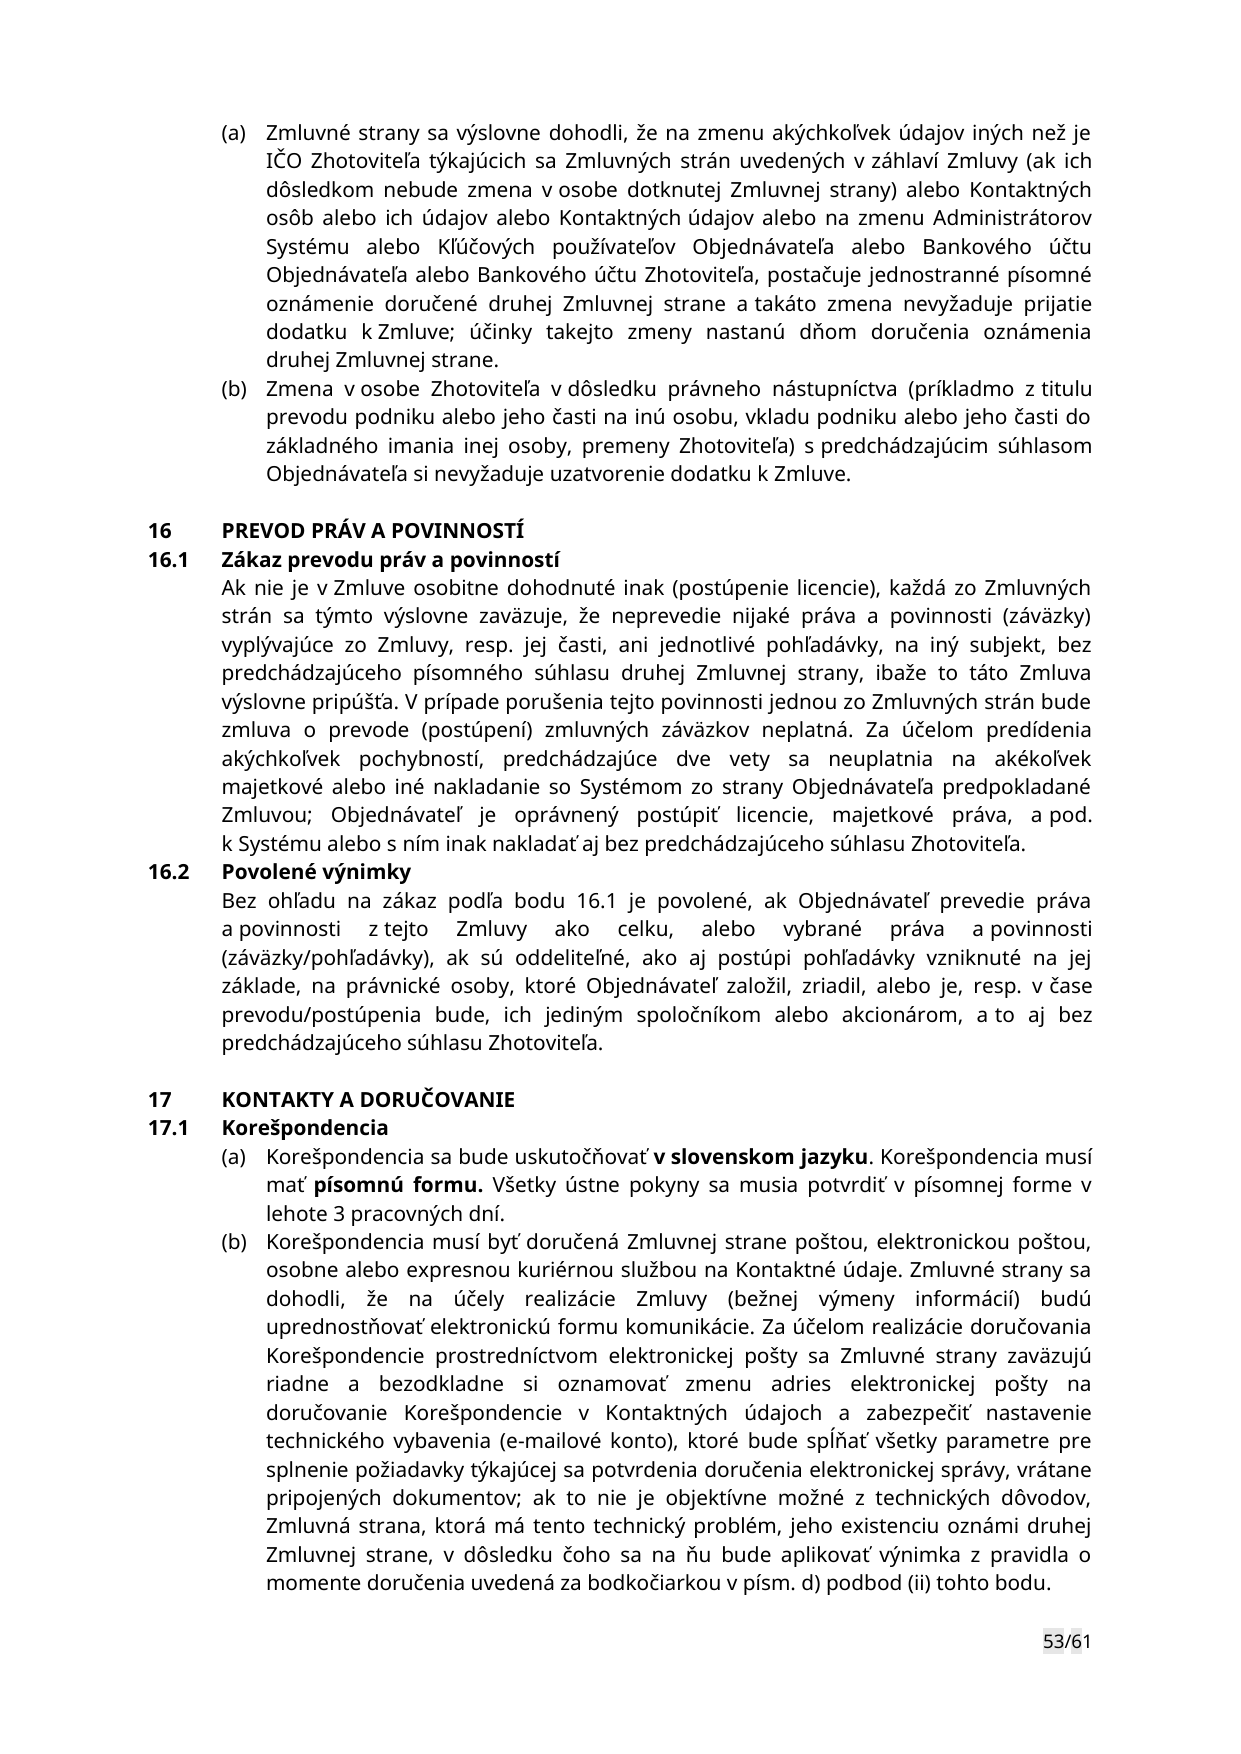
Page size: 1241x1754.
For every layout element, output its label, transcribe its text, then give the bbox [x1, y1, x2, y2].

text (a) Korešpondencia sa bude uskutočňovať v slovenskom jazyku. Korešpondencia musí mať písomnú formu. Všetky ústne pokyny sa musia potvrdiť v písomnej forme v lehote 3 pracovných dní. [221, 1142, 1093, 1227]
text Bez ohľadu na zákaz podľa bodu 16.1 je povolené, ak Objednávateľ prevedie práva a povinnosti z tejto Zmluvy ako celku, alebo vybrané práva a povinnosti (záväzky/pohľadávky), ak sú oddeliteľné, ako aj postúpi pohľadávky vzniknuté na jej základe, na právnické osoby, ktoré Objednávateľ založil, zriadil, alebo je, resp. v čase prevodu/postúpenia bude, ich jediným spoločníkom alebo akcionárom, a to aj bez predchádzajúceho súhlasu Zhotoviteľa. [221, 886, 1093, 1057]
text 17.1 Korešpondencia [148, 1113, 1093, 1142]
text Ak nie je v Zmluve osobitne dohodnuté inak (postúpenie licencie), každá zo Zmluvných strán sa týmto výslovne zaväzuje, že neprevedie nijaké práva a povinnosti (záväzky) vyplývajúce zo Zmluvy, resp. jej časti, ani jednotlivé pohľadávky, na iný subjekt, bez predchádzajúceho písomného súhlasu druhej Zmluvnej strany, ibaže to táto Zmluva výslovne pripúšťa. V prípade porušenia tejto povinnosti jednou zo Zmluvných strán bude zmluva o prevode (postúpení) zmluvných záväzkov neplatná. Za účelom predídenia akýchkoľvek pochybností, predchádzajúce dve vety sa neuplatnia na akékoľvek majetkové alebo iné nakladanie so Systémom zo strany Objednávateľa predpokladané Zmluvou; Objednávateľ je oprávnený postúpiť licencie, majetkové práva, a pod. k Systému alebo s ním inak nakladať aj bez predchádzajúceho súhlasu Zhotoviteľa. [221, 573, 1093, 857]
text 16.2 Povolené výnimky [148, 857, 1093, 886]
text 17 kontakty a doručovanie [148, 1085, 1093, 1113]
text 16.1 Zákaz prevodu práv a povinností [148, 545, 1093, 573]
text (b) Korešpondencia musí byť doručená Zmluvnej strane poštou, elektronickou poštou, osobne alebo expresnou kuriérnou službou na Kontaktné údaje. Zmluvné strany sa dohodli, že na účely realizácie Zmluvy (bežnej výmeny informácií) budú uprednostňovať elektronickú formu komunikácie. Za účelom realizácie doručovania Korešpondencie prostredníctvom elektronickej pošty sa Zmluvné strany zaväzujú riadne a bezodkladne si oznamovať zmenu adries elektronickej pošty na doručovanie Korešpondencie v Kontaktných údajoch a zabezpečiť nastavenie technického vybavenia (e-mailové konto), ktoré bude spĺňať všetky parametre pre splnenie požiadavky týkajúcej sa potvrdenia doručenia elektronickej správy, vrátane pripojených dokumentov; ak to nie je objektívne možné z technických dôvodov, Zmluvná strana, ktorá má tento technický problém, jeho existenciu oznámi druhej Zmluvnej strane, v dôsledku čoho sa na ňu bude aplikovať výnimka z pravidla o momente doručenia uvedená za bodkočiarkou v písm. d) podbod (ii) tohto bodu. [221, 1227, 1093, 1597]
text (a) Zmluvné strany sa výslovne dohodli, že na zmenu akýchkoľvek údajov iných než je IČO Zhotoviteľa týkajúcich sa Zmluvných strán uvedených v záhlaví Zmluvy (ak ich dôsledkom nebude zmena v osobe dotknutej Zmluvnej strany) alebo Kontaktných osôb alebo ich údajov alebo Kontaktných údajov alebo na zmenu Administrátorov Systému alebo Kľúčových používateľov Objednávateľa alebo Bankového účtu Objednávateľa alebo Bankového účtu Zhotoviteľa, postačuje jednostranné písomné oznámenie doručené druhej Zmluvnej strane a takáto zmena nevyžaduje prijatie dodatku k Zmluve; účinky takejto zmeny nastanú dňom doručenia oznámenia druhej Zmluvnej strane. [221, 118, 1093, 374]
text 16 PREVOD PRÁV A POVINNOSTÍ [148, 516, 1093, 545]
text (b) Zmena v osobe Zhotoviteľa v dôsledku právneho nástupníctva (príkladmo z titulu prevodu podniku alebo jeho časti na inú osobu, vkladu podniku alebo jeho časti do základného imania inej osoby, premeny Zhotoviteľa) s predchádzajúcim súhlasom Objednávateľa si nevyžaduje uzatvorenie dodatku k Zmluve. [221, 374, 1093, 488]
